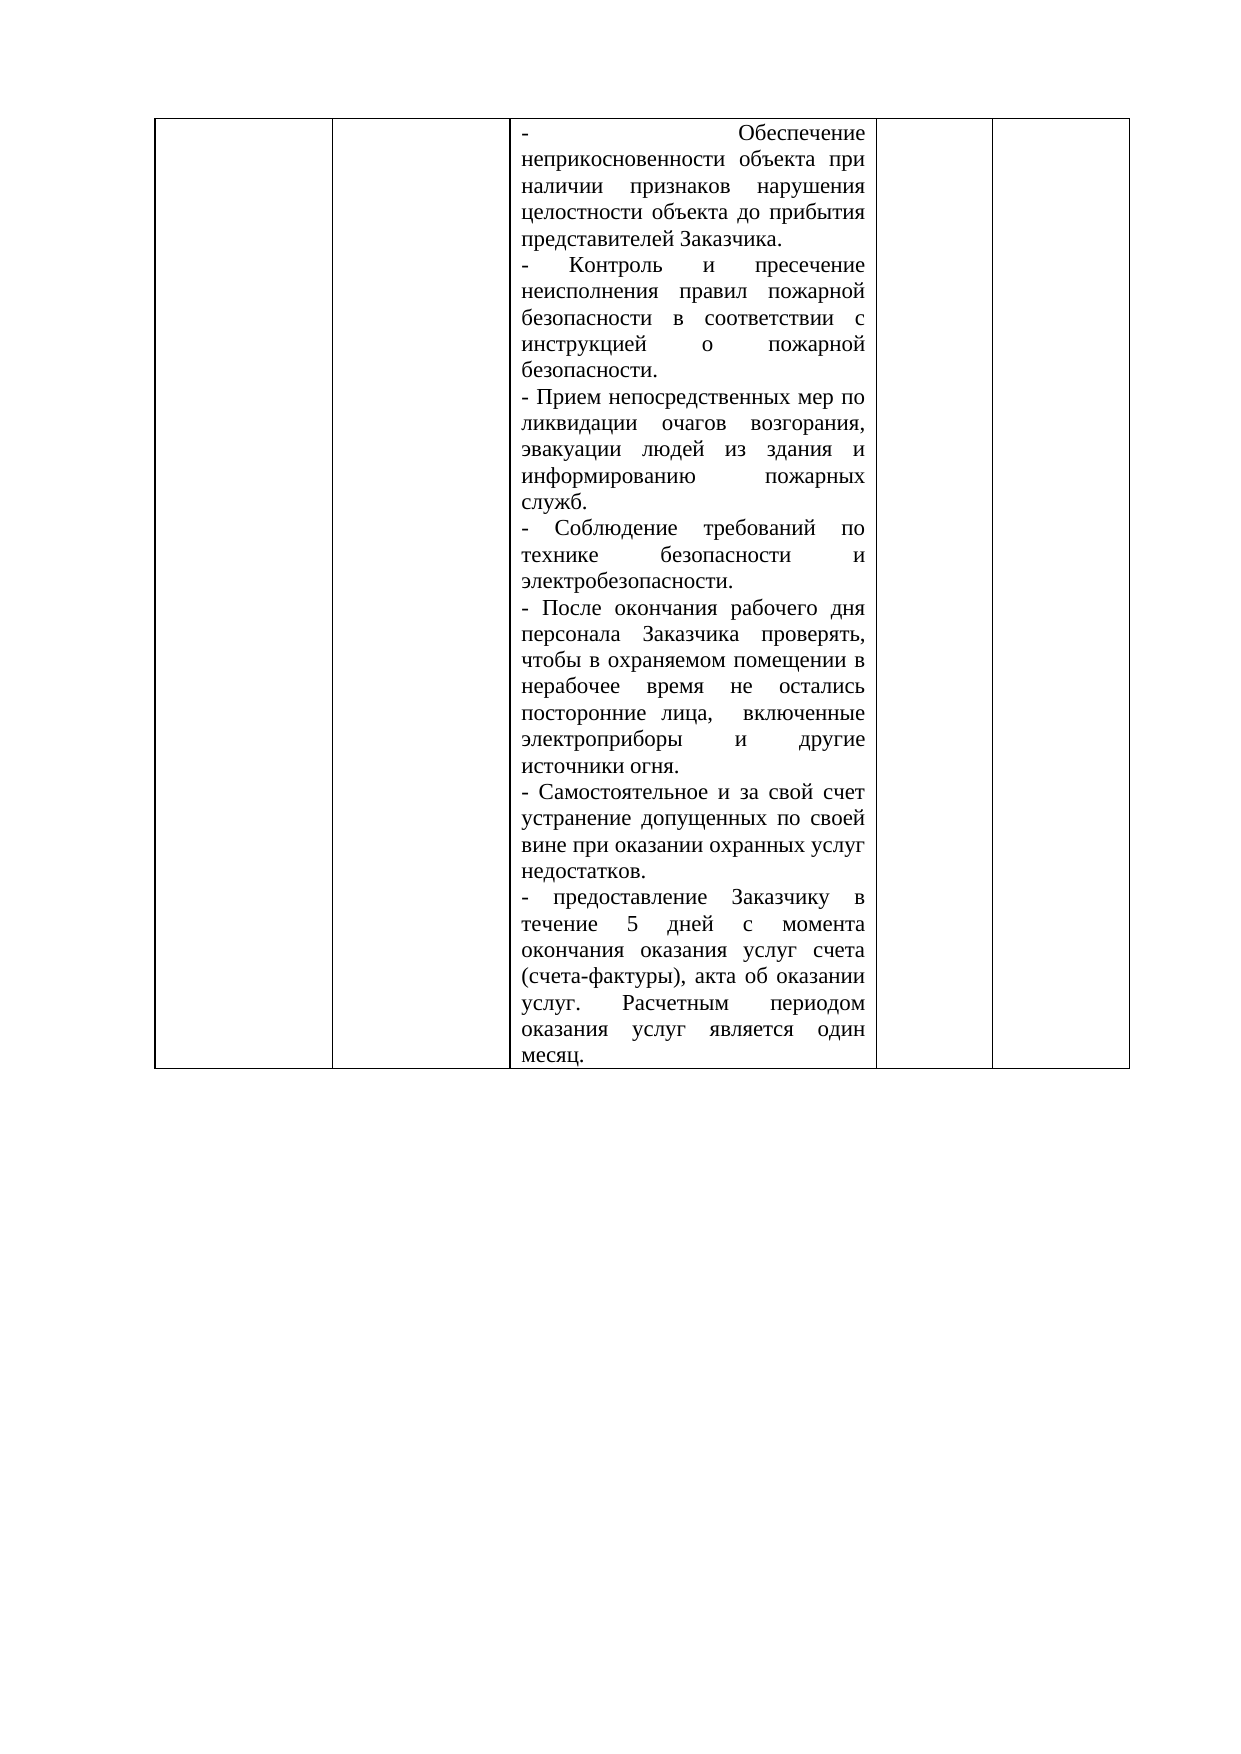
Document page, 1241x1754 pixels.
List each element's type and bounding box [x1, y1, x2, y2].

table_cell [993, 119, 1129, 1068]
table_cell [511, 119, 876, 1068]
table_cell [877, 119, 992, 1068]
table_cell [333, 119, 509, 1068]
